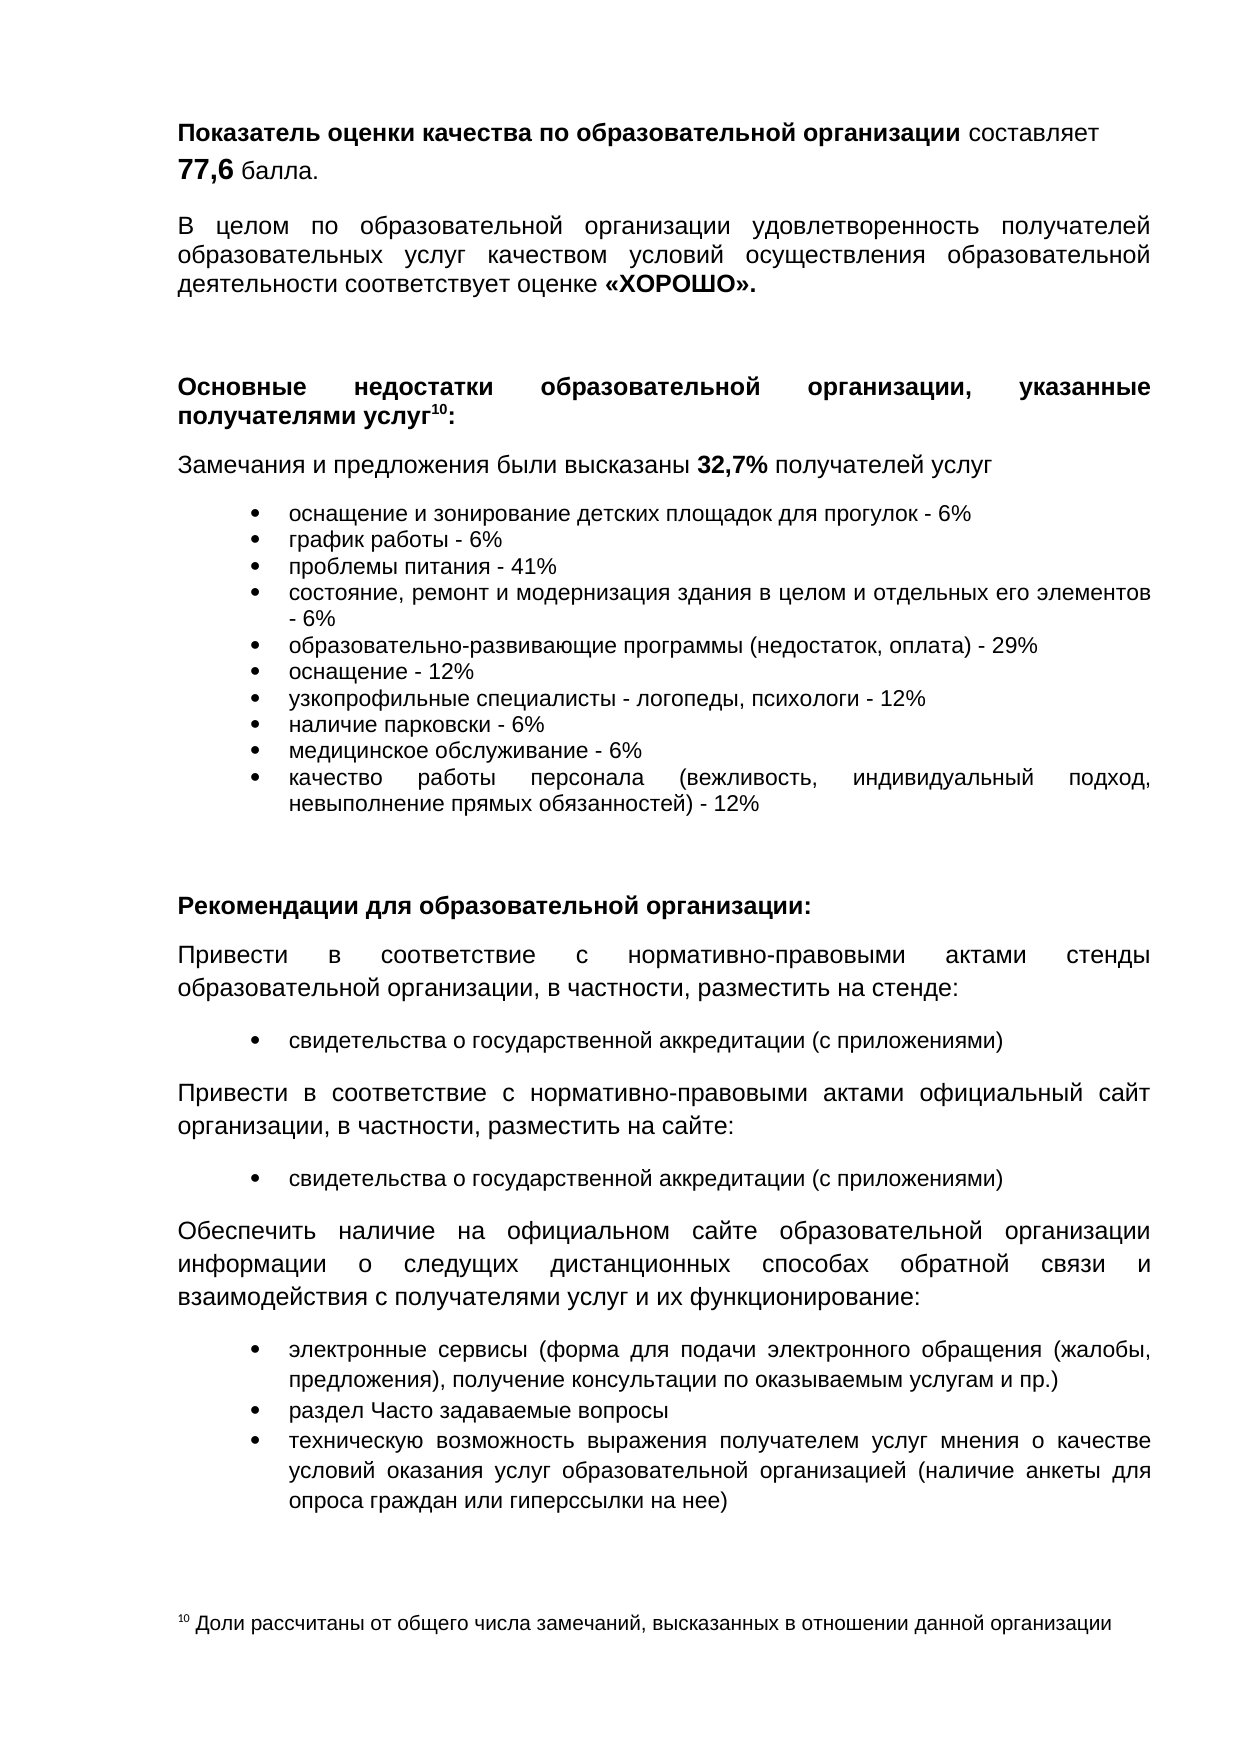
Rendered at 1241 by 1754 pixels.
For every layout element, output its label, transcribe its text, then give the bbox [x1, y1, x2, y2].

text Привести в соответствие с нормативно-правовыми актами официальный сайт организации, в частности, разместить на сайте: [177, 1078, 1152, 1140]
list образовательно-развивающие программы (недостаток, оплата) - 29% [251, 632, 1152, 658]
text Замечания и предложения были высказаны 32,7% получателей услуг [177, 450, 1152, 479]
list электронные сервисы (форма для подачи электронного обращения (жалобы, предложения), получение консультации по оказываемым услугам и пр.) [251, 1336, 1152, 1393]
text Рекомендации для образовательной организации: [177, 891, 1152, 919]
list проблемы питания - 41% [251, 553, 1152, 579]
text Показатель оценки качества по образовательной организации составляет 77,6 балла. [177, 118, 1152, 185]
list узкопрофильные специалисты - логопеды, психологи - 12% [251, 684, 1152, 711]
list техническую возможность выражения получателем услуг мнения о качестве условий оказания услуг образовательной организацией (наличие анкеты для опроса граждан или гиперссылки на нее) [251, 1427, 1152, 1513]
text В целом по образовательной организации удовлетворенность получателей образовательных услуг качеством условий осуществления образовательной деятельности соответствует оценке «ХОРОШО». [177, 211, 1152, 297]
list наличие парковски - 6% [251, 711, 1152, 737]
list качество работы персонала (вежливость, индивидуальный подход, невыполнение прямых обязанностей) - 12% [251, 763, 1152, 816]
list медицинское обслуживание - 6% [251, 737, 1152, 763]
text Основные недостатки образовательной организации, указанные получателями услуг: [177, 372, 1152, 429]
list свидетельства о государственной аккредитации (с приложениями) [251, 1027, 1152, 1054]
list раздел Часто задаваемые вопросы [251, 1397, 1152, 1423]
list график работы - 6% [251, 526, 1152, 553]
text Обеспечить наличие на официальном сайте образовательной организации информации о следущих дистанционных способах обратной связи и взаимодействия с получателями услуг и их функционирование: [177, 1216, 1152, 1311]
list оснащение - 12% [251, 658, 1152, 684]
list свидетельства о государственной аккредитации (с приложениями) [251, 1165, 1152, 1192]
text Привести в соответствие с нормативно-правовыми актами стенды образовательной организации, в частности, разместить на стенде: [177, 940, 1152, 1002]
list оснащение и зонирование детских площадок для прогулок - 6% [251, 500, 1152, 526]
list состояние, ремонт и модернизация здания в целом и отдельных его элементов - 6% [251, 579, 1152, 632]
